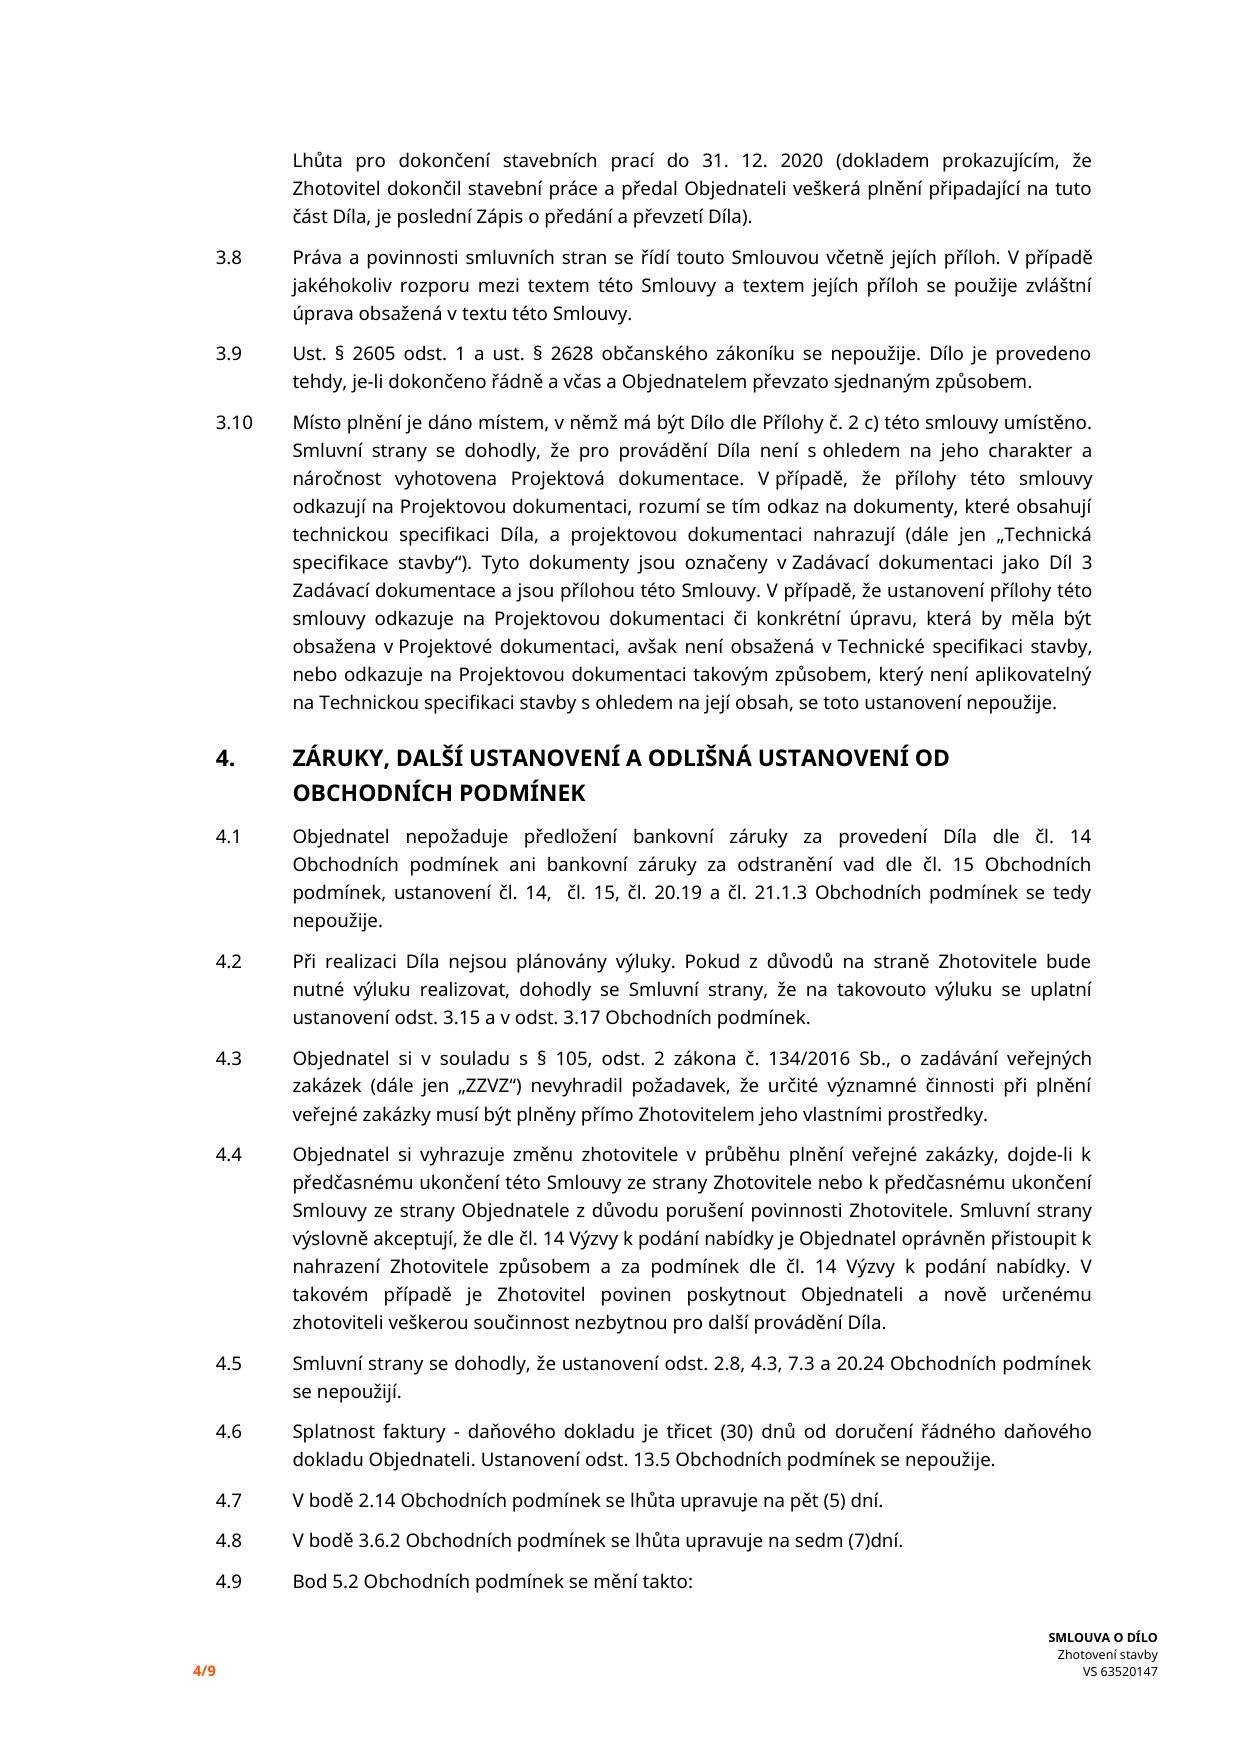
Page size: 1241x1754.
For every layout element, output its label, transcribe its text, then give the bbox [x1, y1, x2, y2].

text V bodě 3.6.2 Obchodních podmínek se lhůta upravuje na sedm (7)dní. [216, 1528, 1093, 1553]
text Objednatel si vyhrazuje změnu zhotovitele v průběhu plnění veřejné zakázky, dojde-li k předčasnému ukončení této Smlouvy ze strany Zhotovitele nebo k předčasnému ukončení Smlouvy ze strany Objednatele z důvodu porušení povinnosti Zhotovitele. Smluvní strany výslovně akceptují, že dle čl. 14 Výzvy k podání nabídky je Objednatel oprávněn přistoupit k nahrazení Zhotovitele způsobem a za podmínek dle čl. 14 Výzvy k podání nabídky. V takovém případě je Zhotovitel povinen poskytnout Objednateli a nově určenému zhotoviteli veškerou součinnost nezbytnou pro další provádění Díla. [216, 1141, 1093, 1335]
text Lhůta pro dokončení stavebních prací do 31. 12. 2020 (dokladem prokazujícím, že Zhotovitel dokončil stavební práce a předal Objednateli veškerá plnění připadající na tuto část Díla, je poslední Zápis o předání a převzetí Díla). [292, 147, 1093, 229]
text Místo plnění je dáno místem, v němž má být Dílo dle Přílohy č. 2 c) této smlouvy umístěno. Smluvní strany se dohodly, že pro provádění Díla není s ohledem na jeho charakter a náročnost vyhotovena Projektová dokumentace. V případě, že přílohy této smlouvy odkazují na Projektovou dokumentaci, rozumí se tím odkaz na dokumenty, které obsahují technickou specifikaci Díla, a projektovou dokumentaci nahrazují (dále jen „Technická specifikace stavby“). Tyto dokumenty jsou označeny v Zadávací dokumentaci jako Díl 3 Zadávací dokumentace a jsou přílohou této Smlouvy. V případě, že ustanovení přílohy této smlouvy odkazuje na Projektovou dokumentaci či konkrétní úpravu, která by měla být obsažena v Projektové dokumentaci, avšak není obsažená v Technické specifikaci stavby, nebo odkazuje na Projektovou dokumentaci takovým způsobem, který není aplikovatelný na Technickou specifikaci stavby s ohledem na její obsah, se toto ustanovení nepoužije. [216, 409, 1093, 715]
text Objednatel si v souladu s § 105, odst. 2 zákona č. 134/2016 Sb., o zadávání veřejných zakázek (dále jen „ZZVZ“) nevyhradil požadavek, že určité významné činnosti při plnění veřejné zakázky musí být plněny přímo Zhotovitelem jeho vlastními prostředky. [216, 1045, 1093, 1126]
text Splatnost faktury - daňového dokladu je třicet (30) dnů od doručení řádného daňového dokladu Objednateli. Ustanovení odst. 13.5 Obchodních podmínek se nepoužije. [216, 1418, 1093, 1472]
text ZÁRUKY, DALŠÍ USTANOVENÍ A ODLIŠNÁ USTANOVENÍ OD OBCHODNÍCH PODMÍNEK [216, 742, 1093, 808]
text Bod 5.2 Obchodních podmínek se mění takto: [216, 1568, 1093, 1594]
text Ust. § 2605 odst. 1 a ust. § 2628 občanského zákoníku se nepoužije. Dílo je provedeno tehdy, je-li dokončeno řádně a včas a Objednatelem převzato sjednaným způsobem. [216, 341, 1093, 394]
text Smluvní strany se dohodly, že ustanovení odst. 2.8, 4.3, 7.3 a 20.24 Obchodních podmínek se nepoužijí. [216, 1350, 1093, 1403]
text Při realizaci Díla nejsou plánovány výluky. Pokud z důvodů na straně Zhotovitele bude nutné výluku realizovat, dohodly se Smluvní strany, že na takovouto výluku se uplatní ustanovení odst. 3.15 a v odst. 3.17 Obchodních podmínek. [216, 948, 1093, 1030]
text V bodě 2.14 Obchodních podmínek se lhůta upravuje na pět (5) dní. [216, 1487, 1093, 1513]
text Práva a povinnosti smluvních stran se řídí touto Smlouvou včetně jejích příloh. V případě jakéhokoliv rozporu mezi textem této Smlouvy a textem jejích příloh se použije zvláštní úprava obsažená v textu této Smlouvy. [216, 244, 1093, 326]
text Objednatel nepožaduje předložení bankovní záruky za provedení Díla dle čl. 14 Obchodních podmínek ani bankovní záruky za odstranění vad dle čl. 15 Obchodních podmínek, ustanovení čl. 14, čl. 15, čl. 20.19 a čl. 21.1.3 Obchodních podmínek se tedy nepoužije. [216, 824, 1093, 933]
